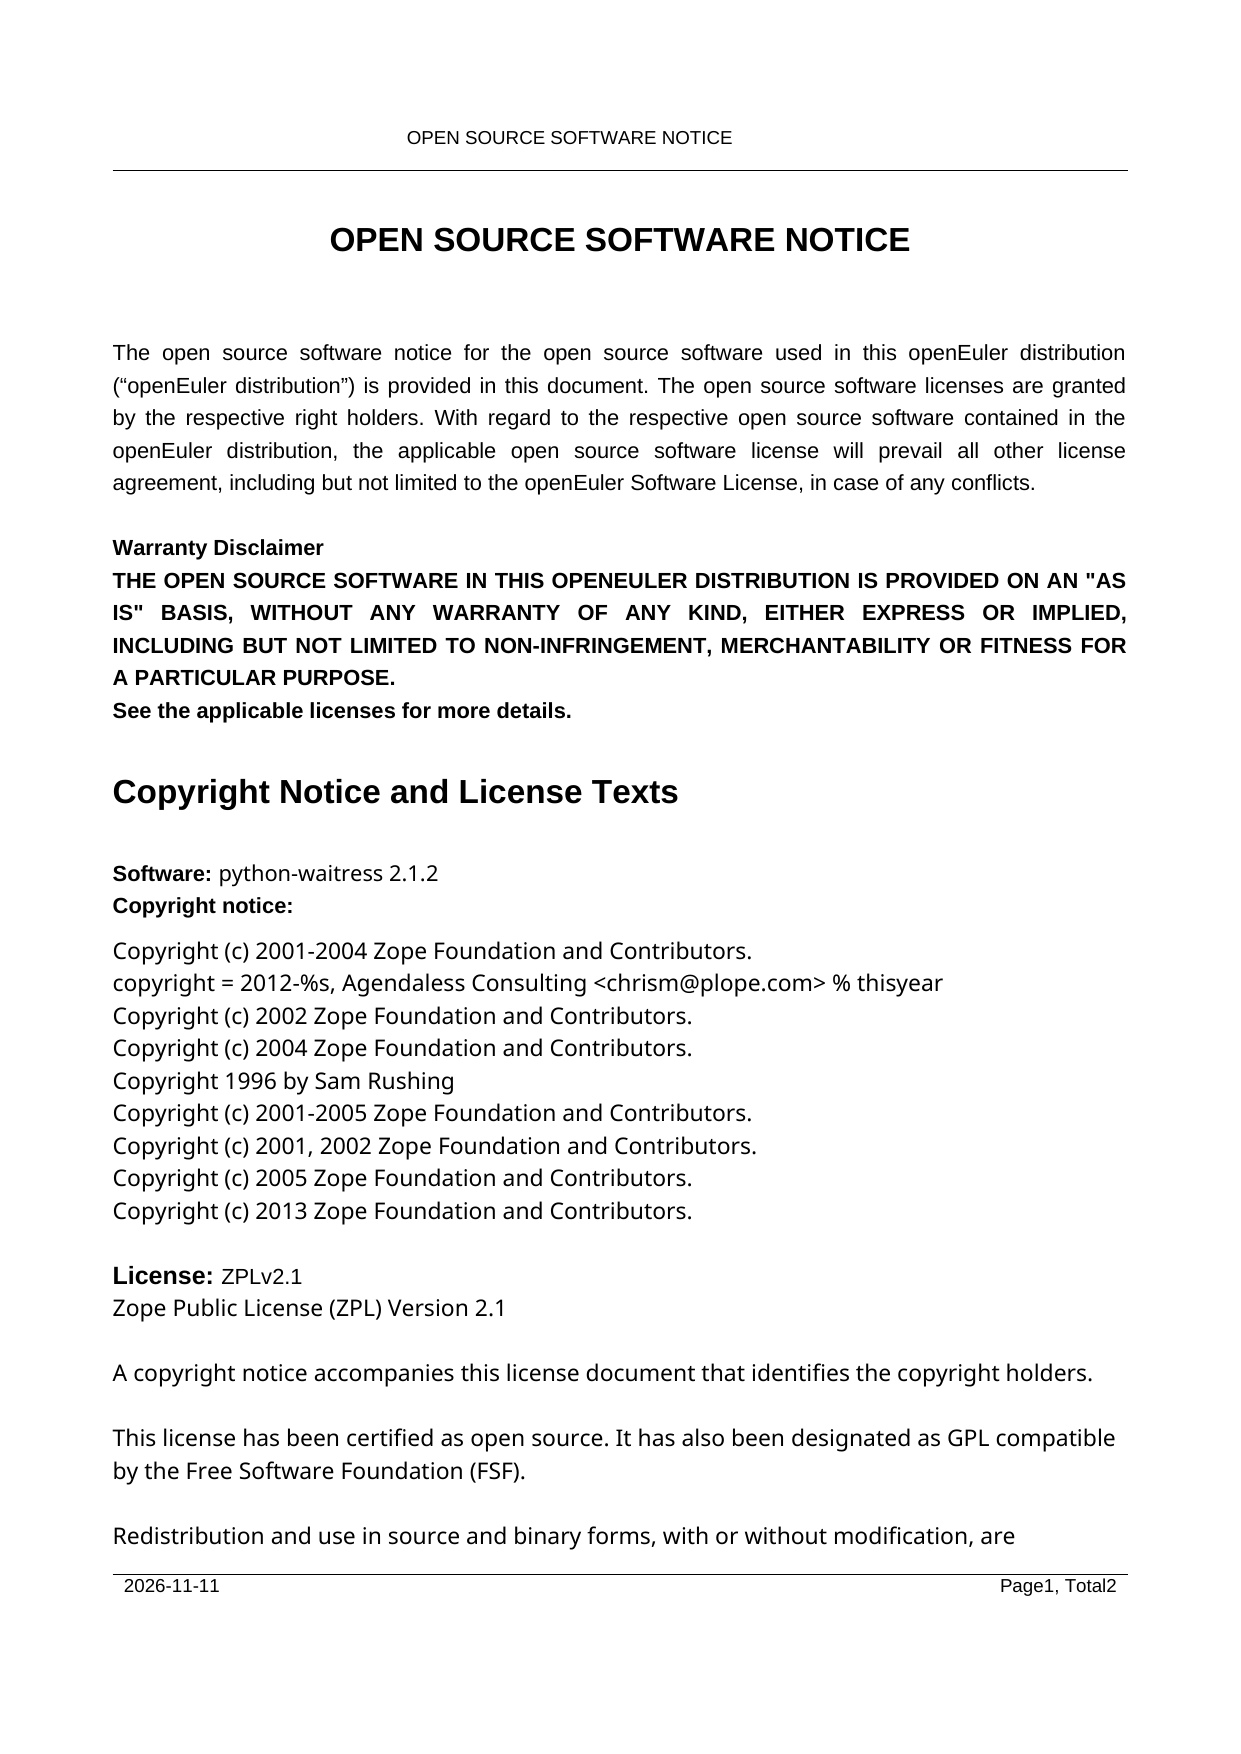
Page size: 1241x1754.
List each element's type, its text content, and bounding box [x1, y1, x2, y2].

title Software: python-waitress 2.1.2 [112, 856, 1128, 889]
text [112, 1519, 1128, 1551]
text Copyright (c) 2001-2004 Zope Foundation and Contributors. copyright = 2012-%s, Agendaless Consulting <chrism@plope.com> % thisyear Copyright (c) 2002 Zope Foundation and Contributors. Copyright (c) 2004 Zope Foundation and Contributors. Copyright 1996 by Sam Rushing Copyright (c) 2001-2005 Zope Foundation and Contributors. Copyright (c) 2001, 2002 Zope Foundation and Contributors. Copyright (c) 2005 Zope Foundation and Contributors. Copyright (c) 2013 Zope Foundation and Contributors. [112, 934, 1128, 1259]
text Zope Public License (ZPL) Version 2.1 [112, 1291, 1128, 1324]
text A copyright notice accompanies this license document that identifies the copyright holders. [112, 1356, 1128, 1389]
text Copyright notice: [112, 889, 1128, 921]
text License: ZPLv2.1 [112, 1259, 1128, 1291]
text OPEN SOURCE SOFTWARE NOTICE [112, 206, 1128, 271]
text Copyright Notice and License Texts [112, 759, 1128, 824]
text Warranty Disclaimer [112, 531, 1128, 564]
text THE OPEN SOURCE SOFTWARE IN THIS OPENEULER DISTRIBUTION IS PROVIDED ON AN "AS IS" BASIS, WITHOUT ANY WARRANTY OF ANY KIND, EITHER EXPRESS OR IMPLIED, INCLUDING BUT NOT LIMITED TO NON-INFRINGEMENT, MERCHANTABILITY OR FITNESS FOR A PARTICULAR PURPOSE. See the applicable licenses for more details. [112, 564, 1128, 726]
text The open source software notice for the open source software used in this openEuler distribution (“openEuler distribution”) is provided in this document. The open source software licenses are granted by the respective right holders. With regard to the respective open source software contained in the openEuler distribution, the applicable open source software license will prevail all other license agreement, including but not limited to the openEuler Software License, in case of any conflicts. [112, 336, 1128, 499]
text This license has been certified as open source. It has also been designated as GPL compatible by the Free Software Foundation (FSF). [112, 1421, 1128, 1486]
